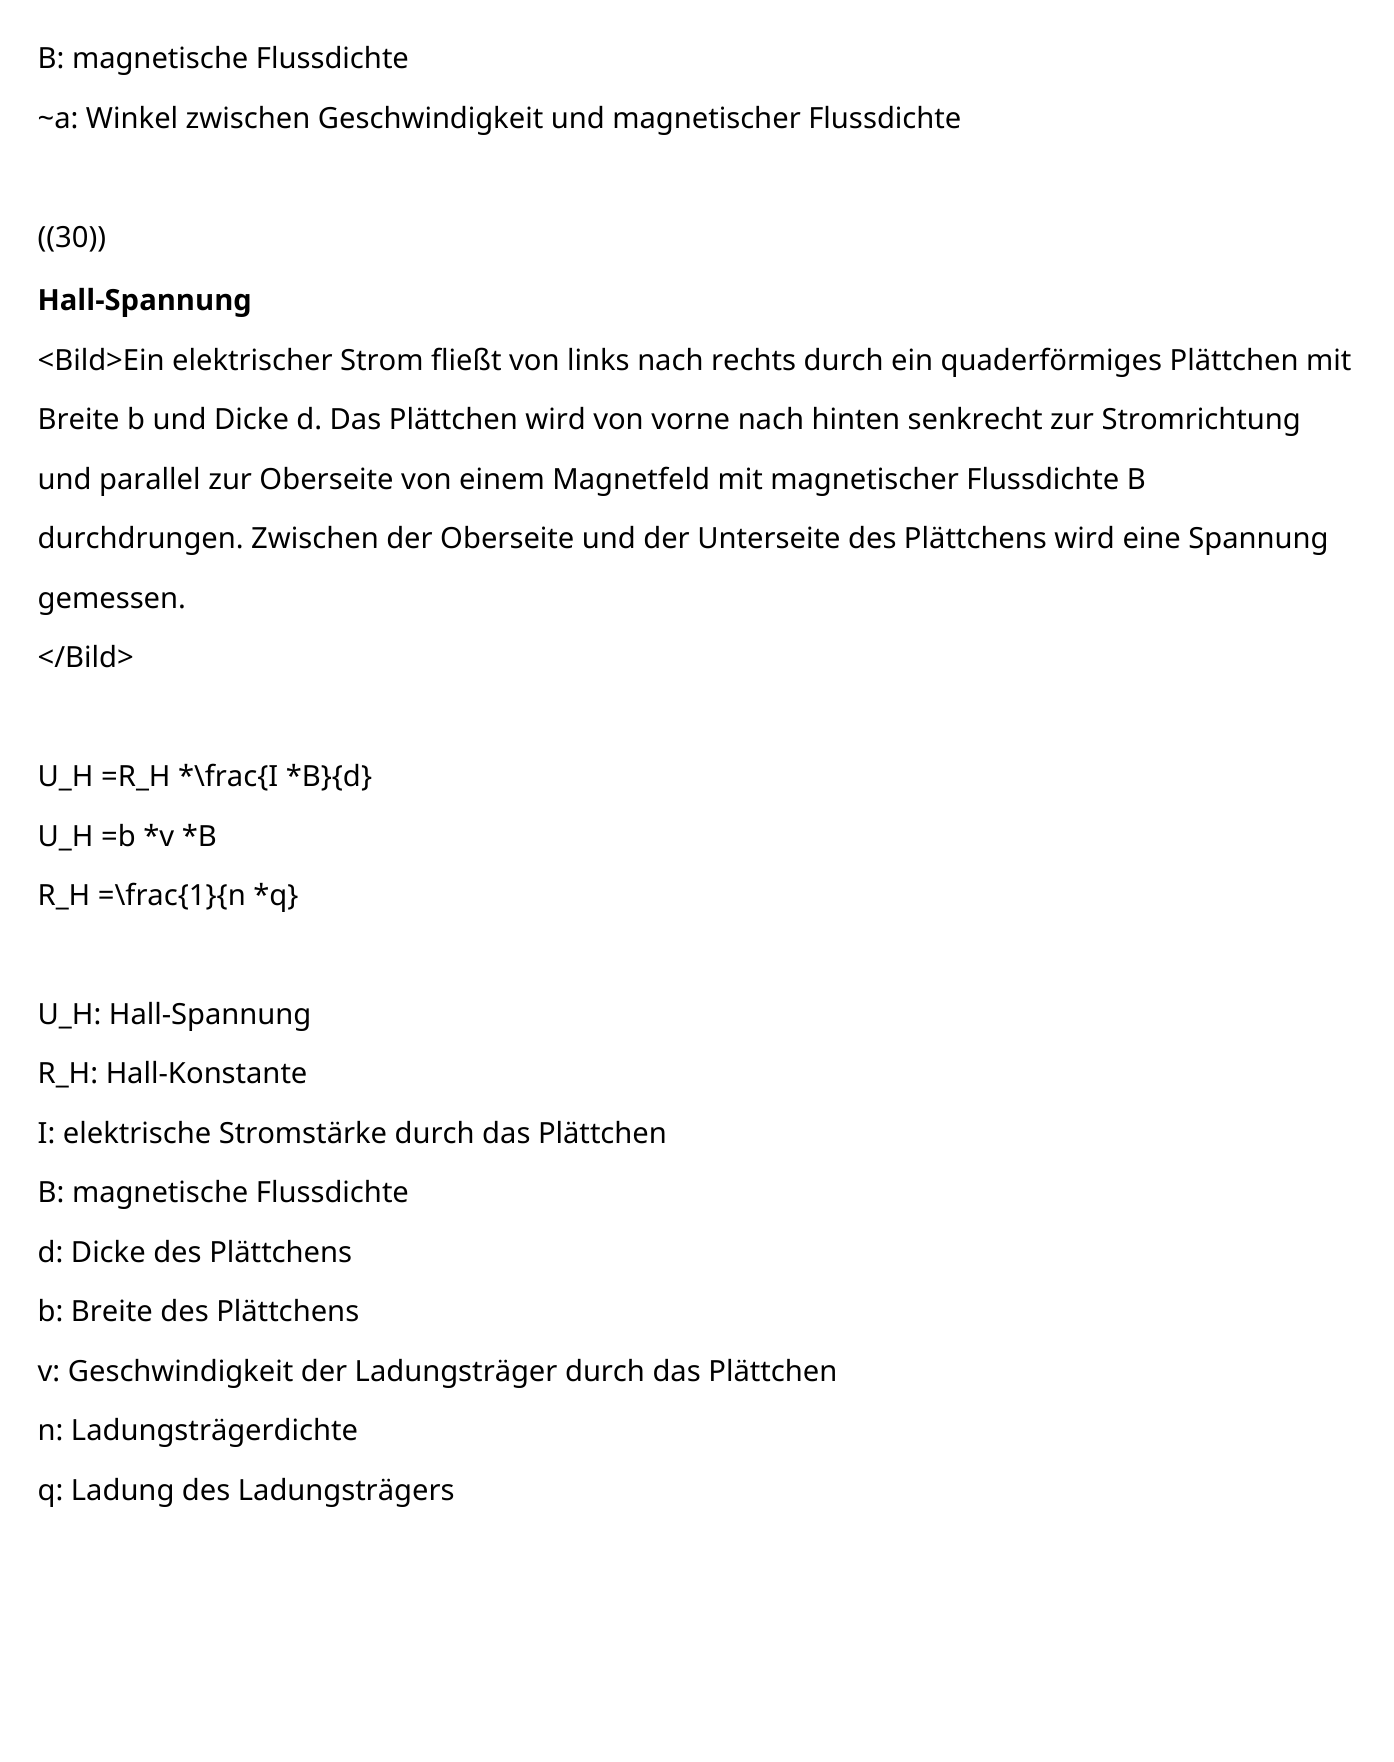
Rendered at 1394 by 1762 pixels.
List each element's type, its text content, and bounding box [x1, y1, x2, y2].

text U_H: Hall-Spannung R_H: Hall-Konstante I: elektrische Stromstärke durch das Plättchen B: magnetische Flussdichte d: Dicke des Plättchens b: Breite des Plättchens v: Geschwindigkeit der Ladungsträger durch das Plättchen n: Ladungsträgerdichte q: Ladung des Ladungsträgers [37, 993, 1356, 1509]
subtitle Hall-Spannung [37, 279, 1356, 319]
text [37, 37, 1356, 137]
text U_H =R_H *\frac{I *B}{d} [37, 755, 1356, 795]
text U_H =b *v *B [37, 815, 1356, 854]
text ((30)) [37, 216, 1356, 256]
text <Bild>Ein elektrischer Strom fließt von links nach rechts durch ein quaderförmiges Plättchen mit Breite b und Dicke d. Das Plättchen wird von vorne nach hinten senkrecht zur Stromrichtung und parallel zur Oberseite von einem Magnetfeld mit magnetischer Flussdichte B durchdrungen. Zwischen der Oberseite und der Unterseite des Plättchens wird eine Spannung gemessen. </Bild> [37, 339, 1356, 676]
text R_H =\frac{1}{n *q} [37, 874, 1356, 914]
